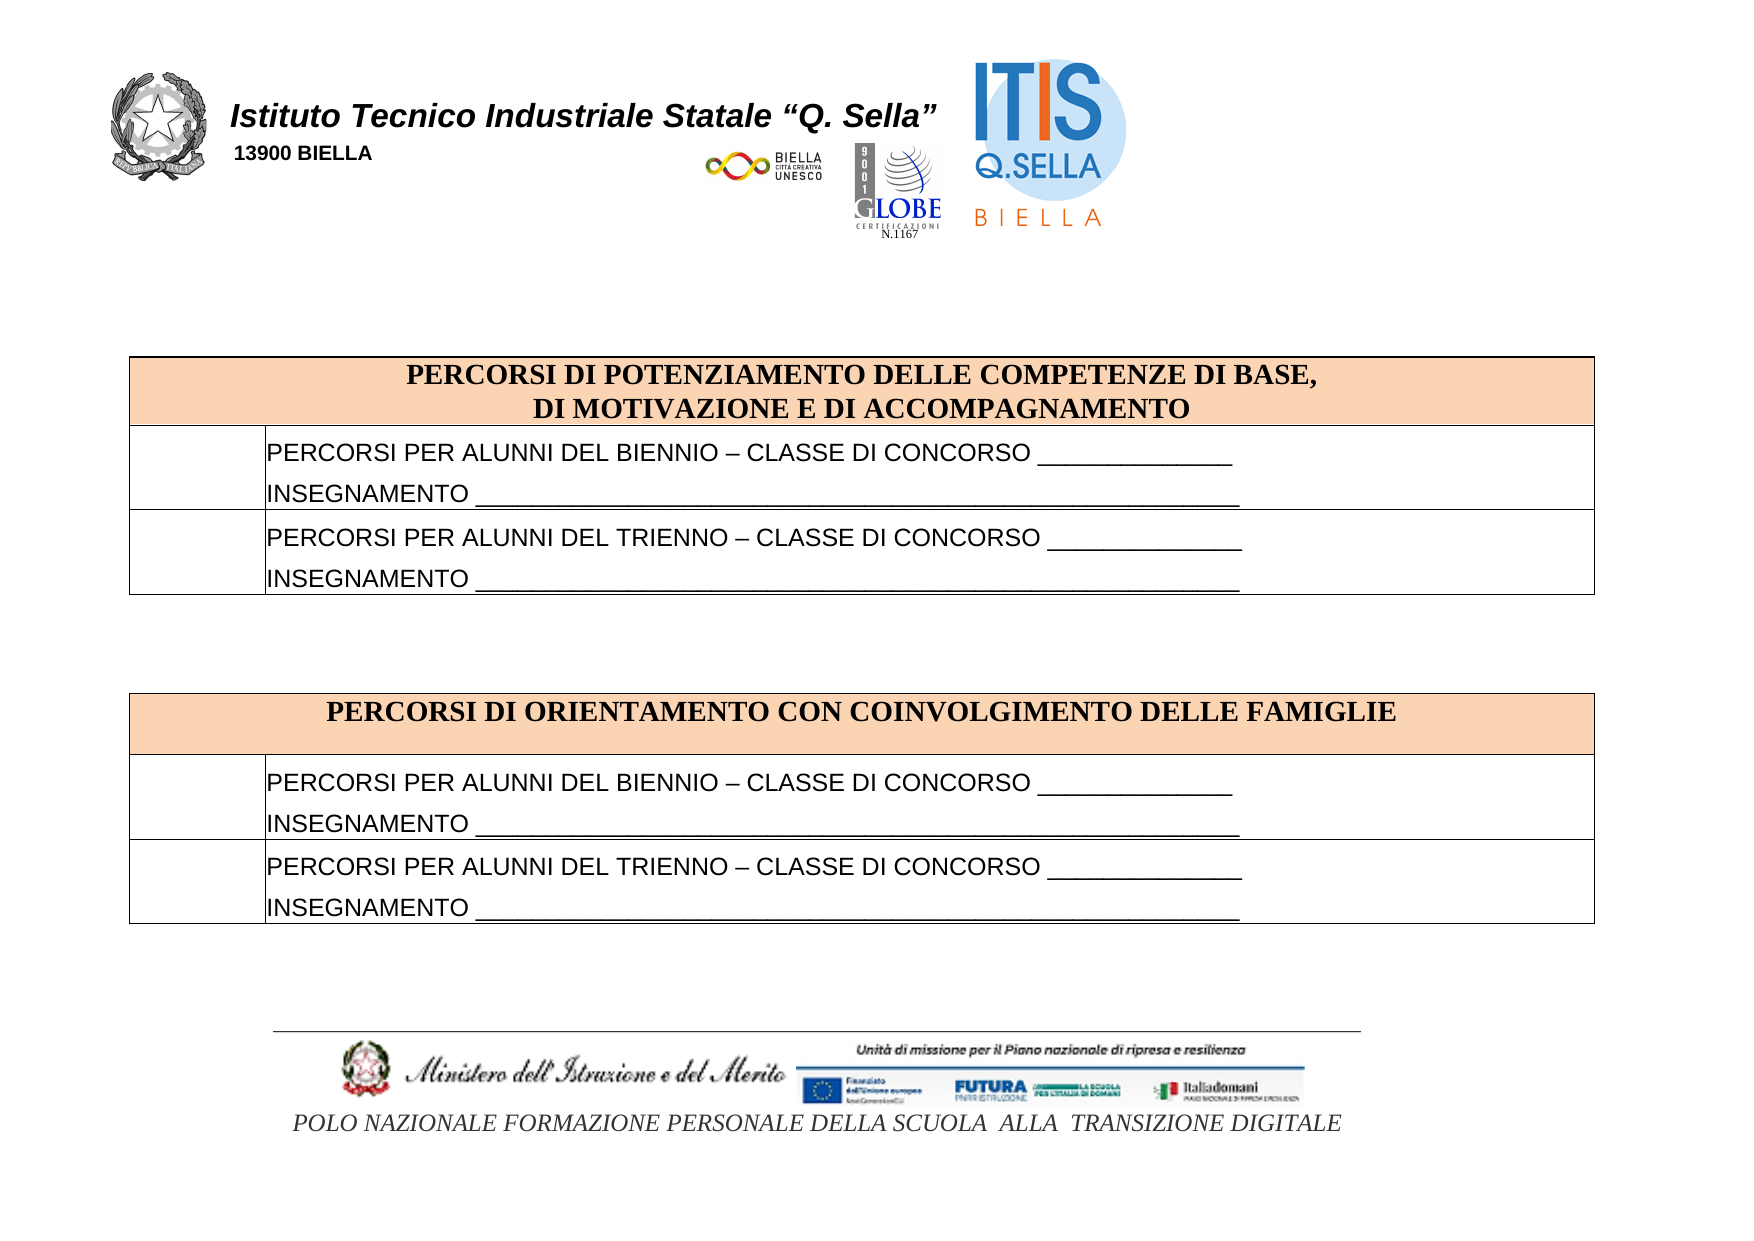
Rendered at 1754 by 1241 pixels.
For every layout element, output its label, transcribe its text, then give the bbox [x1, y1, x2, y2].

table_cell PERCORSI PER ALUNNI DEL TRIENNO – CLASSE DI CONCORSO ______________ INSEGNAMENTO _______________________________________________________ [266, 840, 1594, 923]
table_header PERCORSI DI POTENZIAMENTO DELLE COMPETENZE DI BASE, DI MOTIVAZIONE E DI ACCOMPAGNAMENTO [130, 358, 1594, 424]
picture [330, 1036, 1305, 1107]
table_header PERCORSI DI ORIENTAMENTO CON COINVOLGIMENTO DELLE FAMIGLIE [130, 694, 1594, 754]
table_cell [130, 840, 265, 923]
picture [704, 147, 823, 182]
picture [854, 143, 941, 218]
table_cell [130, 510, 265, 594]
table_cell [130, 426, 265, 509]
table_cell [130, 755, 265, 839]
table_cell PERCORSI PER ALUNNI DEL BIENNIO – CLASSE DI CONCORSO ______________ INSEGNAMENTO _______________________________________________________ [266, 426, 1594, 509]
picture [972, 59, 1127, 227]
table_cell PERCORSI PER ALUNNI DEL BIENNIO – CLASSE DI CONCORSO ______________ INSEGNAMENTO _______________________________________________________ [266, 755, 1594, 839]
table_cell PERCORSI PER ALUNNI DEL TRIENNO – CLASSE DI CONCORSO ______________ INSEGNAMENTO _______________________________________________________ [266, 510, 1594, 594]
picture [854, 220, 940, 229]
